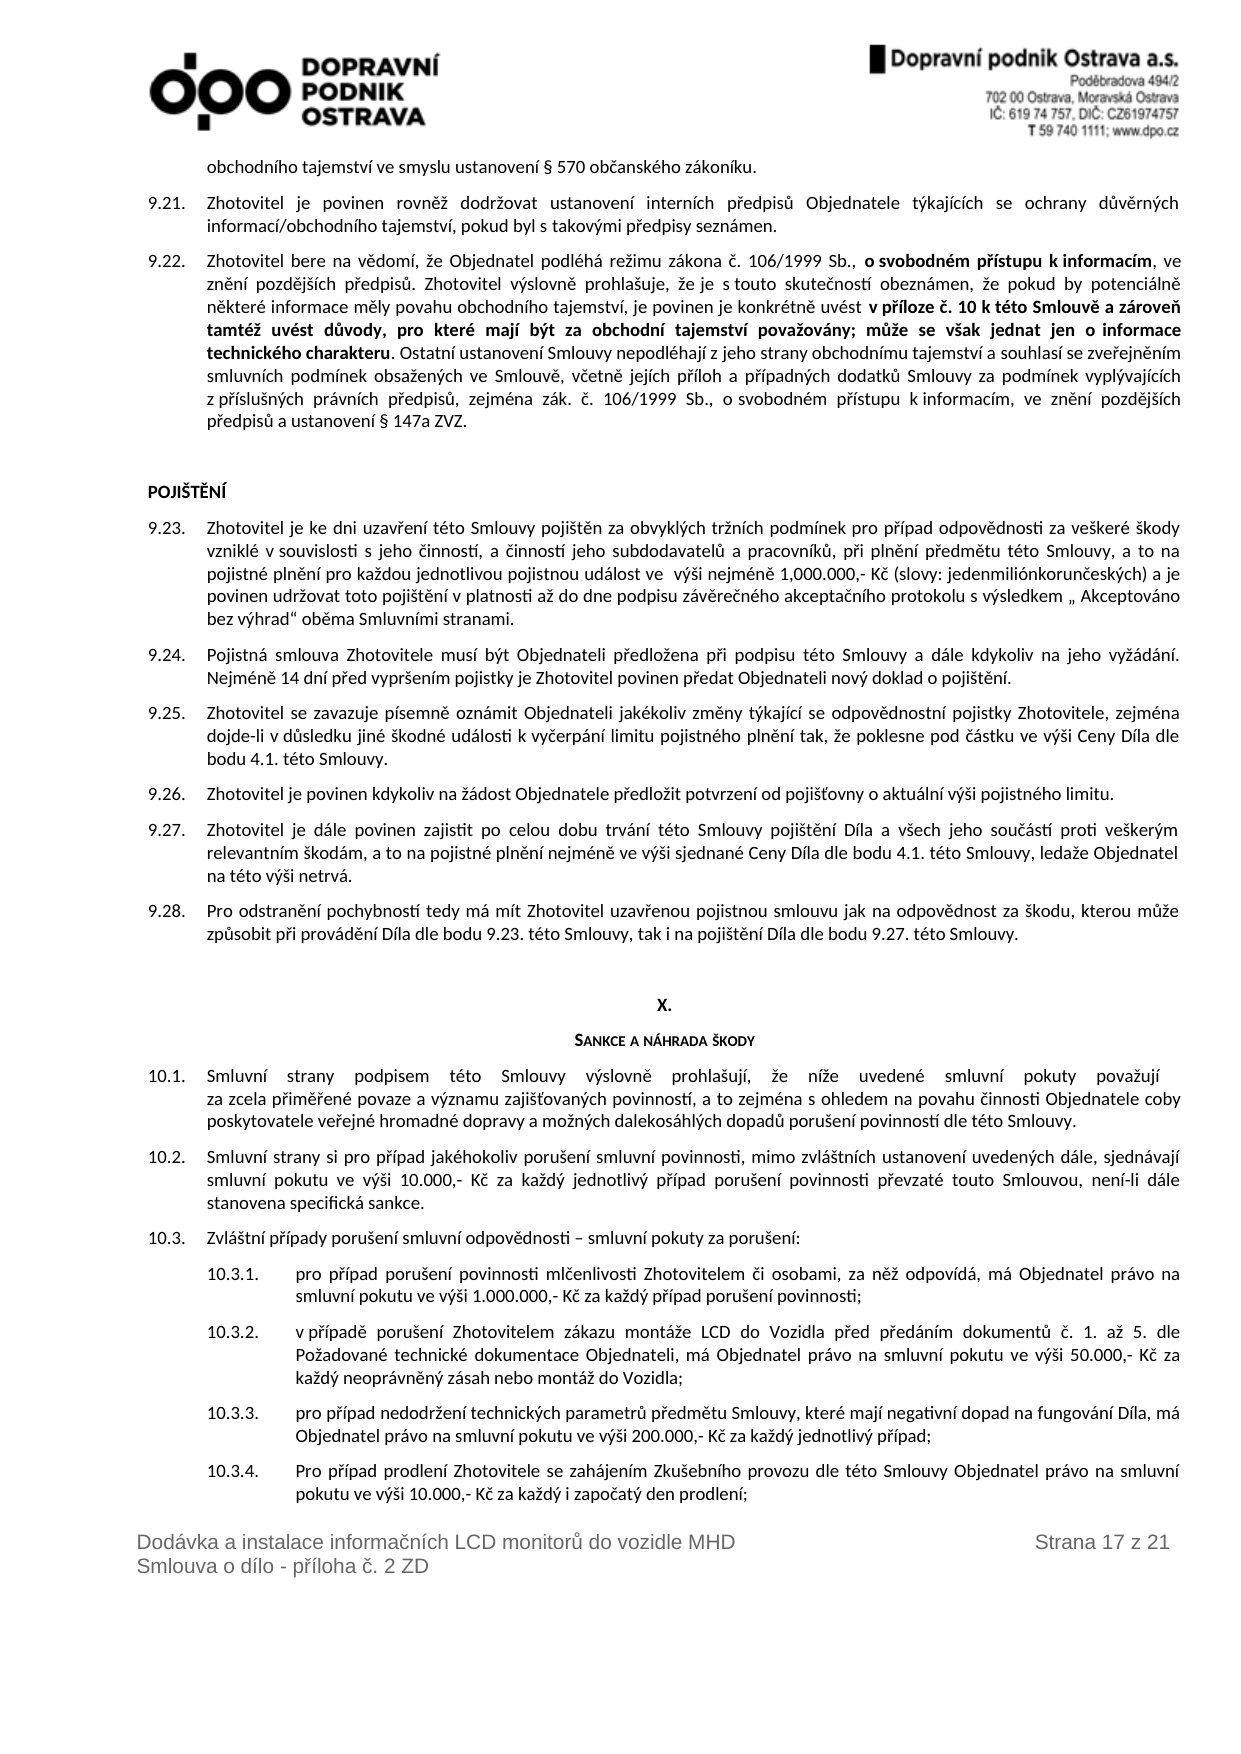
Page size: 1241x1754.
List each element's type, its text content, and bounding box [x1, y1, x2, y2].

text Sankce a náhrada škody [148, 1028, 1181, 1051]
text POJIŠTĚNÍ [148, 481, 1181, 503]
list v případě porušení Zhotovitelem zákazu montáže LCD do Vozidla před předáním dokumentů č. 1. až 5. dle Požadované technické dokumentace Objednateli, má Objednatel právo na smluvní pokutu ve výši 50.000,- Kč za každý neoprávněný zásah nebo montáž do Vozidla; [207, 1320, 1181, 1389]
list Smluvní strany podpisem této Smlouvy výslovně prohlašují, že níže uvedené smluvní pokuty považují za zcela přiměřené povaze a významu zajišťovaných povinností, a to zejména s ohledem na povahu činnosti Objednatele coby poskytovatele veřejné hromadné dopravy a možných dalekosáhlých dopadů porušení povinností dle této Smlouvy. [148, 1064, 1181, 1133]
list Zhotovitel bere na vědomí, že Objednatel podléhá režimu zákona č. 106/1999 Sb., o svobodném přístupu k informacím, ve znění pozdějších předpisů. Zhotovitel výslovně prohlašuje, že je s touto skutečností obeznámen, že pokud by potenciálně některé informace měly povahu obchodního tajemství, je povinen je konkrétně uvést v příloze č. 10 k této Smlouvě a zároveň tamtéž uvést důvody, pro které mají být za obchodní tajemství považovány; může se však jednat jen o informace technického charakteru. Ostatní ustanovení Smlouvy nepodléhají z jeho strany obchodnímu tajemství a souhlasí se zveřejněním smluvních podmínek obsažených ve Smlouvě, včetně jejích příloh a případných dodatků Smlouvy za podmínek vyplývajících z příslušných právních předpisů, zejména zák. č. 106/1999 Sb., o svobodném přístupu k informacím, ve znění pozdějších předpisů a ustanovení § 147a ZVZ. [148, 249, 1181, 433]
list Zhotovitel je ke dni uzavření této Smlouvy pojištěn za obvyklých tržních podmínek pro případ odpovědnosti za veškeré škody vzniklé v souvislosti s jeho činností, a činností jeho subdodavatelů a pracovníků, při plnění předmětu této Smlouvy, a to na pojistné plnění pro každou jednotlivou pojistnou událost ve výši nejméně 1,000.000,- Kč (slovy: jedenmiliónkorunčeských) a je povinen udržovat toto pojištění v platnosti až do dne podpisu závěrečného akceptačního protokolu s výsledkem „ Akceptováno bez výhrad“ oběma Smluvními stranami. [148, 516, 1181, 631]
list Zhotovitel je povinen rovněž dodržovat ustanovení interních předpisů Objednatele týkajících se ochrany důvěrných informací/obchodního tajemství, pokud byl s takovými předpisy seznámen. [148, 191, 1181, 237]
list pro případ porušení povinnosti mlčenlivosti Zhotovitelem či osobami, za něž odpovídá, má Objednatel právo na smluvní pokutu ve výši 1.000.000,- Kč za každý případ porušení povinnosti; [207, 1262, 1181, 1308]
list Zhotovitel je dále povinen zajistit po celou dobu trvání této Smlouvy pojištění Díla a všech jeho součástí proti veškerým relevantním škodám, a to na pojistné plnění nejméně ve výši sjednané Ceny Díla dle bodu 4.1. této Smlouvy, ledaže Objednatel na této výši netrvá. [148, 818, 1181, 887]
picture [867, 42, 1182, 142]
list Pro případ prodlení Zhotovitele se zahájením Zkušebního provozu dle této Smlouvy Objednatel právo na smluvní pokutu ve výši 10.000,- Kč za každý i započatý den prodlení; [207, 1460, 1181, 1506]
list Zhotovitel se zavazuje písemně oznámit Objednateli jakékoliv změny týkající se odpovědnostní pojistky Zhotovitele, zejména dojde-li v důsledku jiné škodné události k vyčerpání limitu pojistného plnění tak, že poklesne pod částku ve výši Ceny Díla dle bodu 4.1. této Smlouvy. [148, 701, 1181, 770]
picture [147, 50, 444, 134]
text X. [148, 993, 1181, 1016]
list Smluvní strany si pro případ jakéhokoliv porušení smluvní povinnosti, mimo zvláštních ustanovení uvedených dále, sjednávají smluvní pokutu ve výši 10.000,- Kč za každý jednotlivý případ porušení povinnosti převzaté touto Smlouvou, není-li dále stanovena specifická sankce. [148, 1145, 1181, 1214]
list pro případ nedodržení technických parametrů předmětu Smlouvy, které mají negativní dopad na fungování Díla, má Objednatel právo na smluvní pokutu ve výši 200.000,- Kč za každý jednotlivý případ; [207, 1401, 1181, 1447]
list Pojistná smlouva Zhotovitele musí být Objednateli předložena při podpisu této Smlouvy a dále kdykoliv na jeho vyžádání. Nejméně 14 dní před vypršením pojistky je Zhotovitel povinen předat Objednateli nový doklad o pojištění. [148, 643, 1181, 689]
list Zhotovitel je povinen kdykoliv na žádost Objednatele předložit potvrzení od pojišťovny o aktuální výši pojistného limitu. [148, 783, 1181, 806]
list Pro odstranění pochybností tedy má mít Zhotovitel uzavřenou pojistnou smlouvu jak na odpovědnost za škodu, kterou může způsobit při provádění Díla dle bodu 9.23. této Smlouvy, tak i na pojištění Díla dle bodu 9.27. této Smlouvy. [148, 899, 1181, 945]
list Zvláštní případy porušení smluvní odpovědnosti – smluvní pokuty za porušení: [148, 1226, 1181, 1249]
